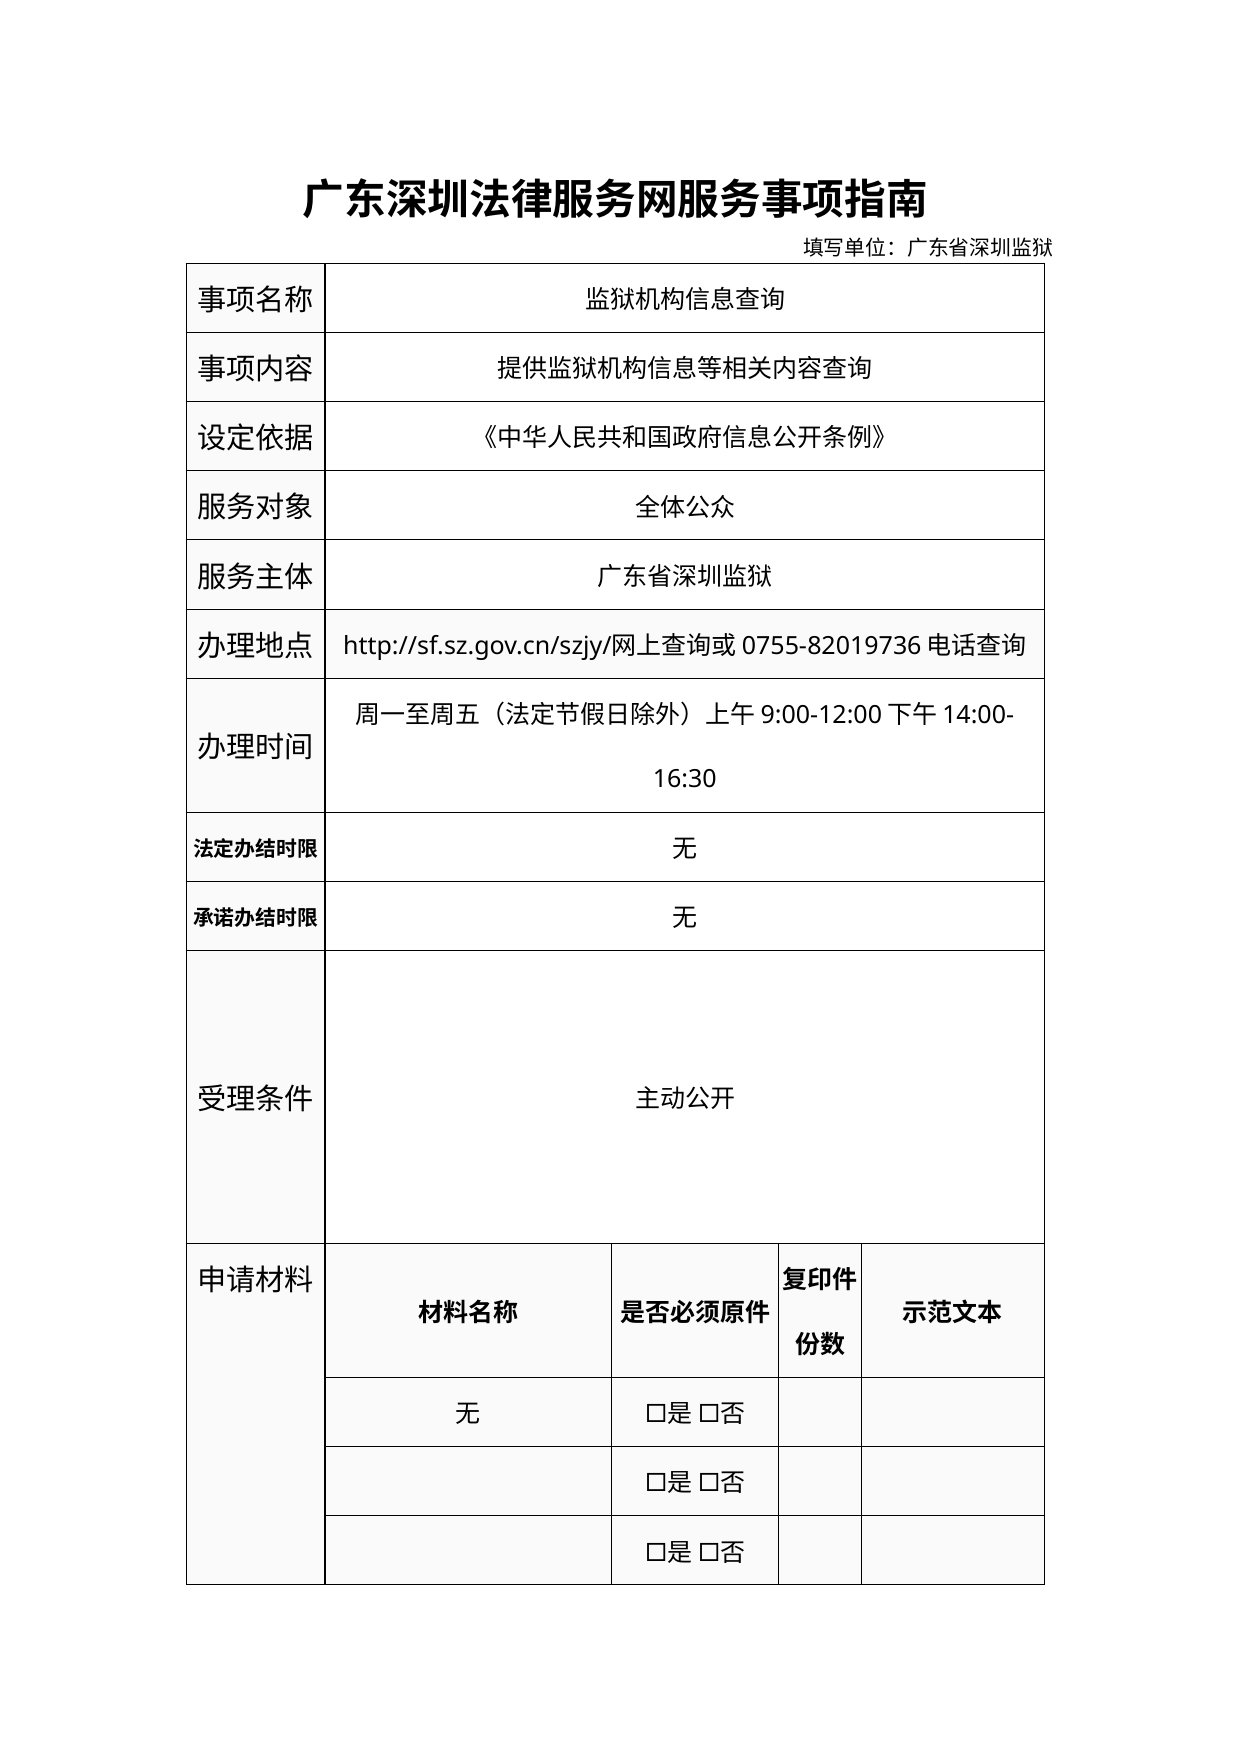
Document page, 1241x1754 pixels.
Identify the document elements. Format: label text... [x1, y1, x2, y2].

table_cell 事项内容 [187, 333, 324, 401]
table_cell 主动公开 [326, 951, 1044, 1243]
table_cell 是 否 [612, 1516, 778, 1584]
table_cell [326, 1447, 611, 1515]
table_cell ⽰范⽂本 [862, 1244, 1044, 1377]
table_cell 无 [326, 813, 1044, 881]
table_cell 是 否 [612, 1447, 778, 1515]
table_header 事项名称 [187, 264, 324, 332]
table_cell 无 [326, 1378, 611, 1446]
table_cell 提供监狱机构信息等相关内容查询 [326, 333, 1044, 401]
table_cell 服务主体 [187, 540, 324, 608]
table_cell 是否必须原件 [612, 1244, 778, 1377]
table_cell 材料名称 [326, 1244, 611, 1377]
table_cell [862, 1516, 1044, 1584]
table_cell [326, 1516, 611, 1584]
table_cell [779, 1447, 861, 1515]
table_cell [779, 1378, 861, 1446]
table_cell 办理地点 [187, 610, 324, 678]
table_cell 服务对象 [187, 471, 324, 539]
table_cell 广东省深圳监狱 [326, 540, 1044, 608]
table_cell [862, 1378, 1044, 1446]
text 填写单位：广东省深圳监狱 [187, 230, 1053, 263]
table_cell 受理条件 [187, 951, 324, 1243]
table_cell 承诺办结时限 [187, 882, 324, 950]
table_header 广东深圳法律服务网服务事项指南 [186, 162, 1044, 230]
table_cell 设定依据 [187, 402, 324, 470]
table_cell [862, 1447, 1044, 1515]
table_cell 办理时间 [187, 679, 324, 812]
table_cell 全体公众 [326, 471, 1044, 539]
table_cell 法定办结时限 [187, 813, 324, 881]
table_cell 周一至周五（法定节假日除外）上午9:00-12:00下午14:00-16:30 [326, 679, 1044, 812]
table_cell 《中华人民共和国政府信息公开条例》 [326, 402, 1044, 470]
table_header 监狱机构信息查询 [326, 264, 1044, 332]
table_cell 复印件份数 [779, 1244, 861, 1377]
table_cell [779, 1516, 861, 1584]
table_cell 无 [326, 882, 1044, 950]
table_cell 申请材料 [187, 1244, 324, 1584]
table_cell 是 否 [612, 1378, 778, 1446]
table_cell http://sf.sz.gov.cn/szjy/网上查询或0755-82019736电话查询 [326, 610, 1044, 678]
